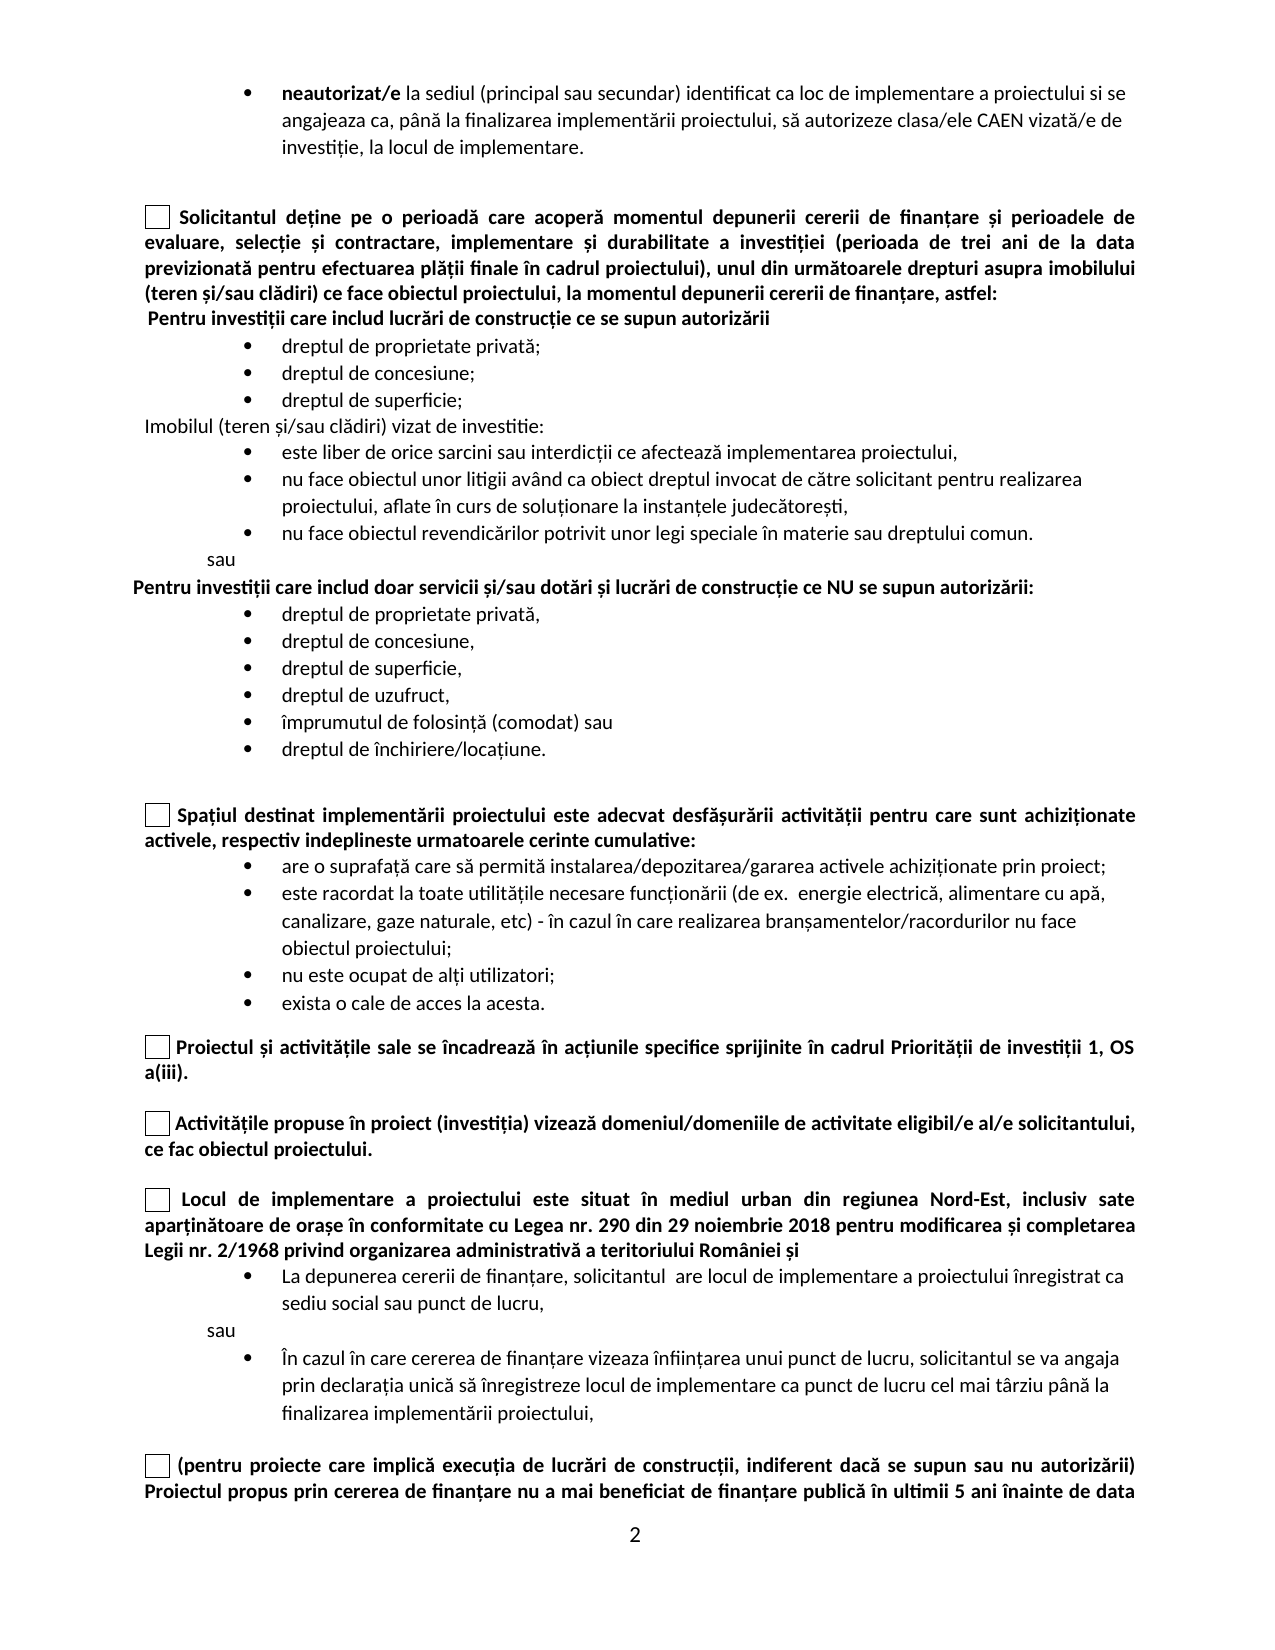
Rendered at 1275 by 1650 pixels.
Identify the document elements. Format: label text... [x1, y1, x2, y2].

list neautorizat/e la sediul (principal sau secundar) identificat ca loc de implementare a proiectului si se angajeaza ca, până la finalizarea implementării proiectului, să autorizeze clasa/ele CAEN vizată/e de investiție, la locul de implementare. [244, 80, 1137, 160]
list nu face obiectul unor litigii având ca obiect dreptul invocat de către solicitant pentru realizarea proiectului, aflate în curs de soluţionare la instanţele judecătoreşti, [244, 466, 1137, 518]
list nu este ocupat de alți utilizatori; [244, 963, 1137, 988]
subtitle Activitățile propuse în proiect (investiția) vizează domeniul/domeniile de activitate eligibil/e al/e solicitantului, ce fac obiectul proiectului. [144, 1110, 1137, 1161]
list este liber de orice sarcini sau interdicţii ce afectează implementarea proiectului, [244, 439, 1137, 464]
list are o suprafață care să permită instalarea/depozitarea/gararea activele achiziționate prin proiect; [244, 853, 1137, 878]
subtitle Proiectul și activitățile sale se încadrează în acțiunile specifice sprijinite în cadrul Priorității de investiții 1, OS a(iii). [144, 1034, 1137, 1085]
list împrumutul de folosință (comodat) sau [244, 709, 1137, 734]
list dreptul de concesiune, [244, 628, 1137, 654]
list dreptul de superficie; [244, 387, 1137, 412]
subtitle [144, 1453, 1137, 1503]
subtitle Solicitantul deține pe o perioadă care acoperă momentul depunerii cererii de finanțare și perioadele de evaluare, selecție și contractare, implementare și durabilitate a investiției (perioada de trei ani de la data previzionată pentru efectuarea plății finale în cadrul proiectului), unul din următoarele drepturi asupra imobilului (teren și/sau clădiri) ce face obiectul proiectului, la momentul depunerii cererii de finanțare, astfel: [144, 204, 1137, 306]
list dreptul de proprietate privată; [244, 333, 1137, 358]
subtitle Spațiul destinat implementării proiectului este adecvat desfășurării activității pentru care sunt achiziționate activele, respectiv indeplineste urmatoarele cerinte cumulative: [144, 802, 1137, 853]
list exista o cale de acces la acesta. [244, 990, 1137, 1015]
list este racordat la toate utilitățile necesare funcționării (de ex. energie electrică, alimentare cu apă, canalizare, gaze naturale, etc) - în cazul în care realizarea branșamentelor/racordurilor nu face obiectul proiectului; [244, 880, 1137, 961]
list dreptul de proprietate privată, [244, 601, 1137, 627]
list dreptul de concesiune; [244, 360, 1137, 385]
list În cazul în care cererea de finanțare vizeaza înființarea unui punct de lucru, solicitantul se va angaja prin declarația unică să înregistreze locul de implementare ca punct de lucru cel mai târziu până la finalizarea implementării proiectului, [244, 1345, 1137, 1425]
text Pentru investiții care includ lucrări de construcție ce se supun autorizării [148, 306, 1137, 331]
list nu face obiectul revendicărilor potrivit unor legi speciale în materie sau dreptului comun. [244, 520, 1137, 545]
list dreptul de uzufruct, [244, 682, 1137, 707]
text sau [207, 1318, 1137, 1343]
text Pentru investiții care includ doar servicii și/sau dotări și lucrări de construcție ce NU se supun autorizării: [133, 574, 1137, 599]
list dreptul de superficie, [244, 655, 1137, 681]
subtitle Imobilul (teren și/sau clădiri) vizat de investitie: [144, 414, 1137, 439]
text sau [207, 547, 1137, 572]
subtitle Locul de implementare a proiectului este situat în mediul urban din regiunea Nord-Est, inclusiv sate aparținătoare de orașe în conformitate cu Legea nr. 290 din 29 noiembrie 2018 pentru modificarea și completarea Legii nr. 2/1968 privind organizarea administrativă a teritoriului României și [144, 1187, 1137, 1263]
list dreptul de închiriere/locațiune. [244, 736, 1137, 761]
list La depunerea cererii de finanțare, solicitantul are locul de implementare a proiectului înregistrat ca sediu social sau punct de lucru, [244, 1263, 1137, 1316]
